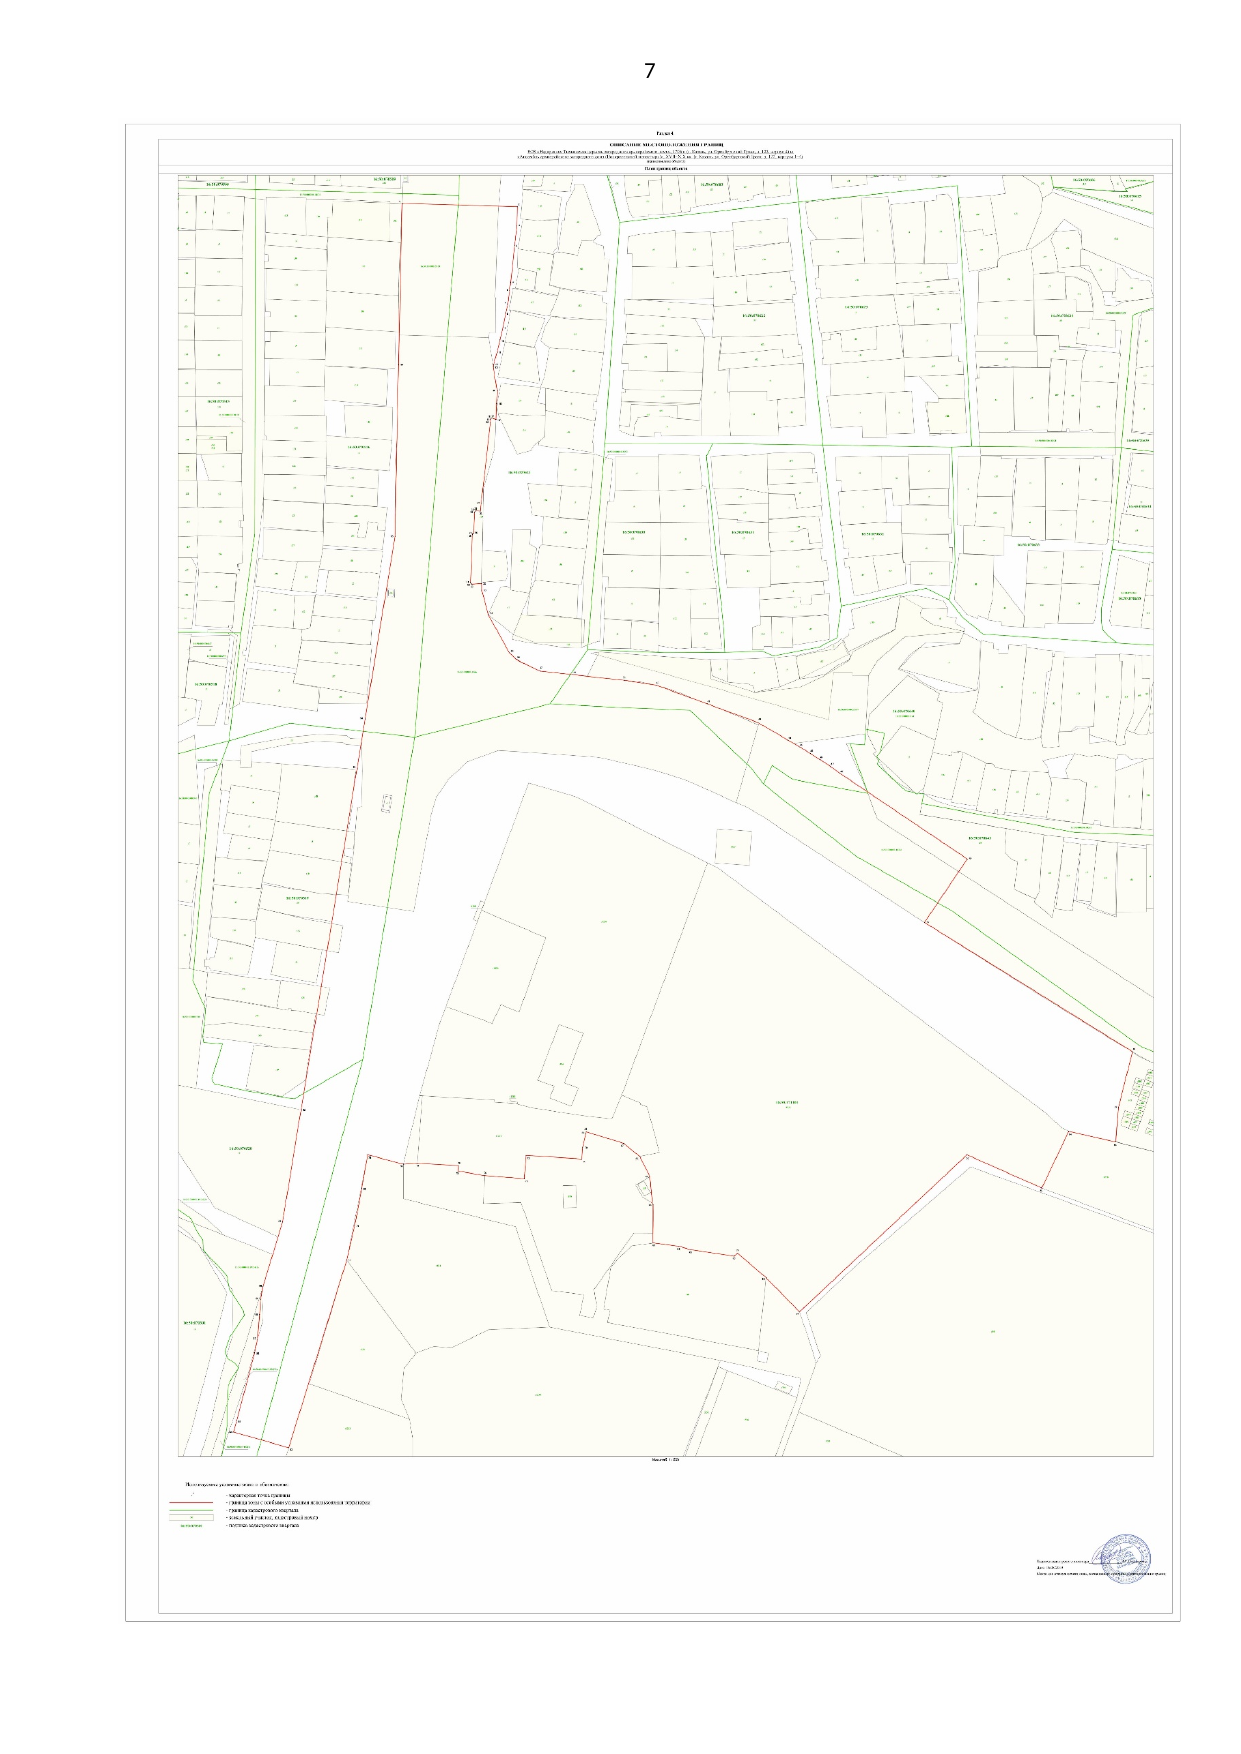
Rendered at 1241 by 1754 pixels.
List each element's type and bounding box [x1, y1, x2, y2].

picture [118, 118, 1182, 1624]
